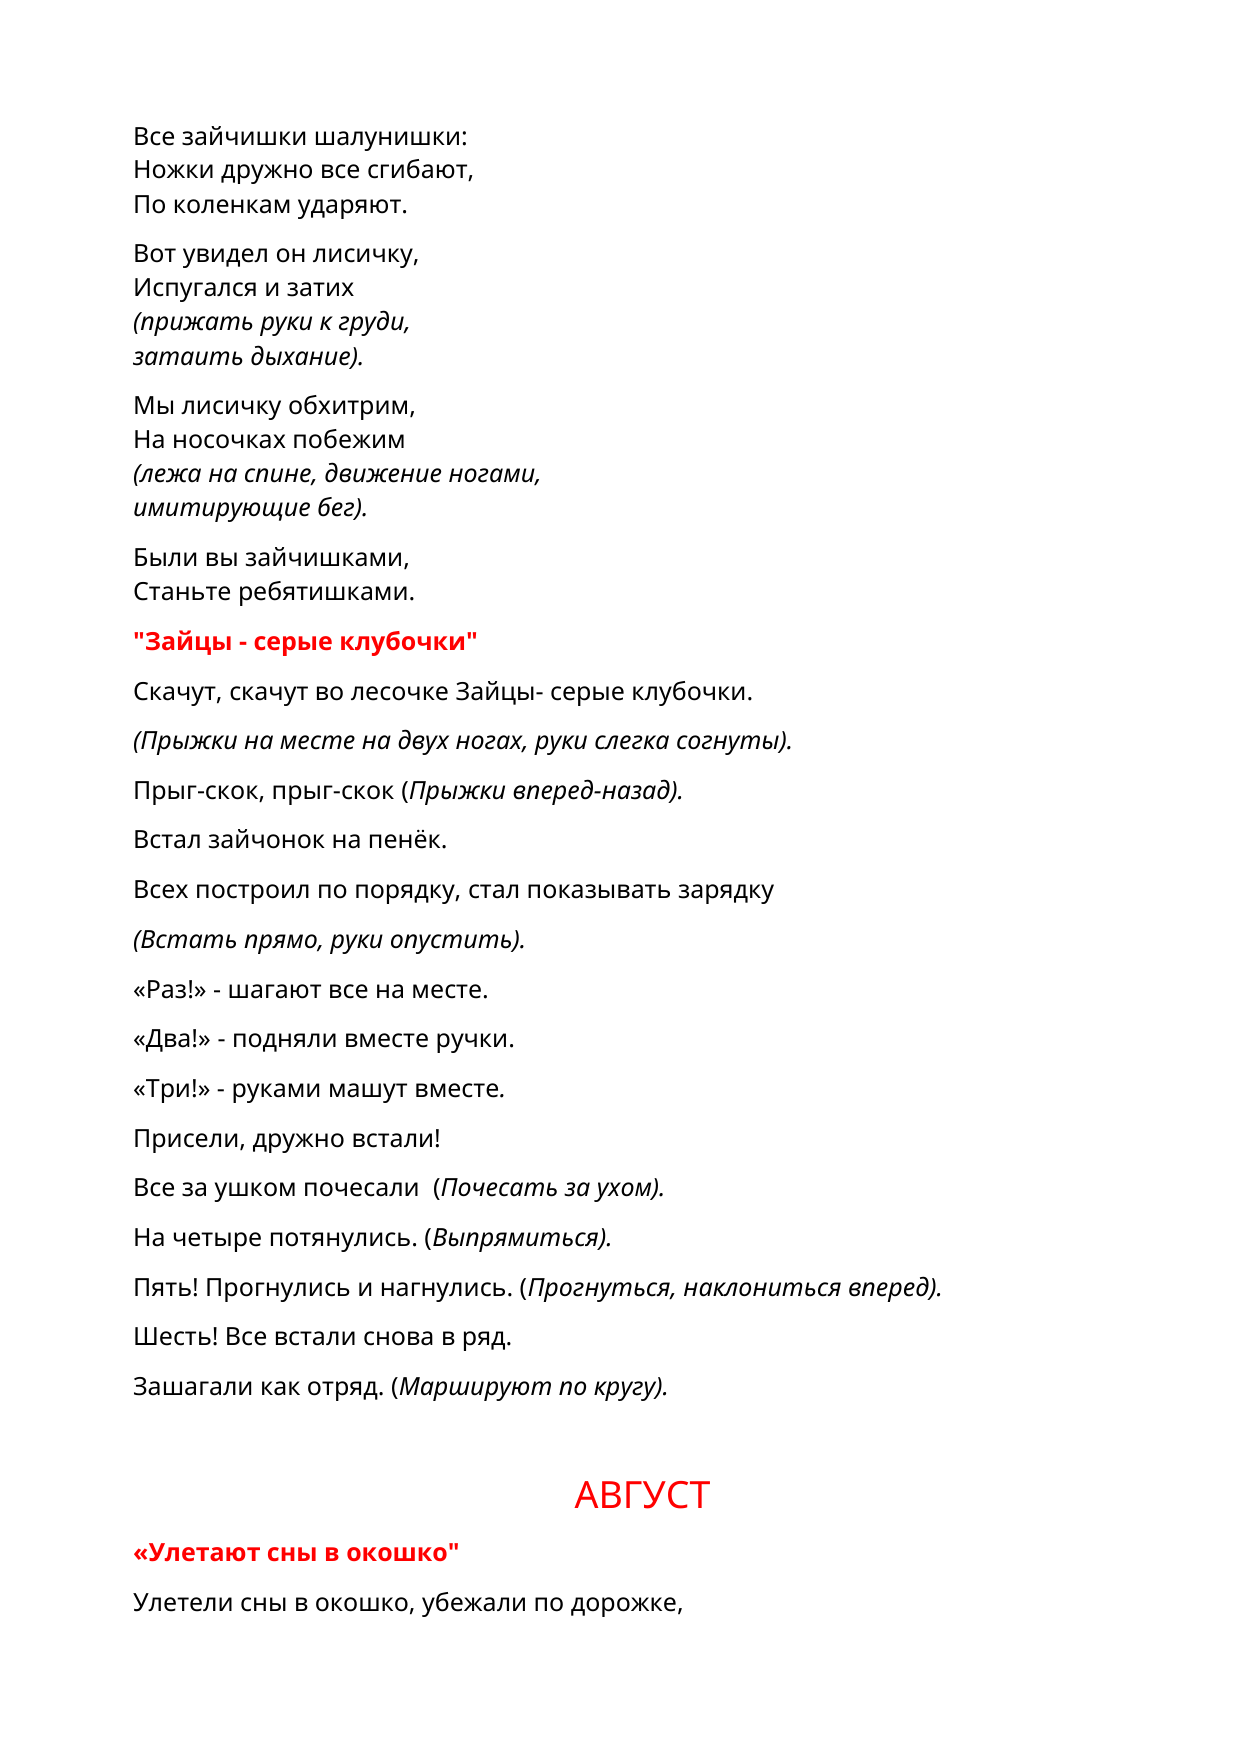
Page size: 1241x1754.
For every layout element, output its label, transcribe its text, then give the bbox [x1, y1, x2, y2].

text Зашагали как отряд. (Маршируют по кругу). [133, 1369, 1152, 1403]
text (Встать прямо, руки опустить). [133, 922, 1152, 956]
text Прыг-скок, прыг-скок (Прыжки вперед-назад). [133, 772, 1152, 807]
text Встал зайчонок на пенёк. [133, 822, 1152, 856]
text Всех построил по порядку, стал показывать зарядку [133, 872, 1152, 906]
text АВГУСТ [133, 1468, 1152, 1519]
text Скачут, скачут во лесочке Зайцы- серые клубочки. [133, 673, 1152, 707]
text "Зайцы - серые клубочки" [133, 623, 1152, 657]
text Пять! Прогнулись и нагнулись. (Прогнуться, наклониться вперед). [133, 1269, 1152, 1303]
text Улетели сны в окошко, убежали по дорожке, [133, 1584, 1152, 1618]
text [133, 118, 1152, 220]
text Были вы зайчишками, Станьте ребятишками. [133, 540, 1152, 608]
text На четыре потянулись. (Выпрямиться). [133, 1220, 1152, 1254]
text Все за ушком почесали (Почесать за ухом). [133, 1170, 1152, 1204]
text «Раз!» - шагают все на месте. [133, 971, 1152, 1005]
text «Два!» - подняли вместе ручки. [133, 1021, 1152, 1055]
text «Три!» - руками машут вместе. [133, 1071, 1152, 1105]
text «Улетают сны в окошко" [133, 1535, 1152, 1569]
text Мы лисичку обхитрим, На носочках побежим (лежа на спине, движение ногами, имитирующие бег). [133, 388, 1152, 524]
text Шесть! Все встали снова в ряд. [133, 1319, 1152, 1353]
text Присели, дружно встали! [133, 1120, 1152, 1154]
text (Прыжки на месте на двух ногах, руки слегка согнуты). [133, 723, 1152, 757]
text Вот увидел он лисичку, Испугался и затих (прижать руки к груди, затаить дыхание). [133, 236, 1152, 372]
